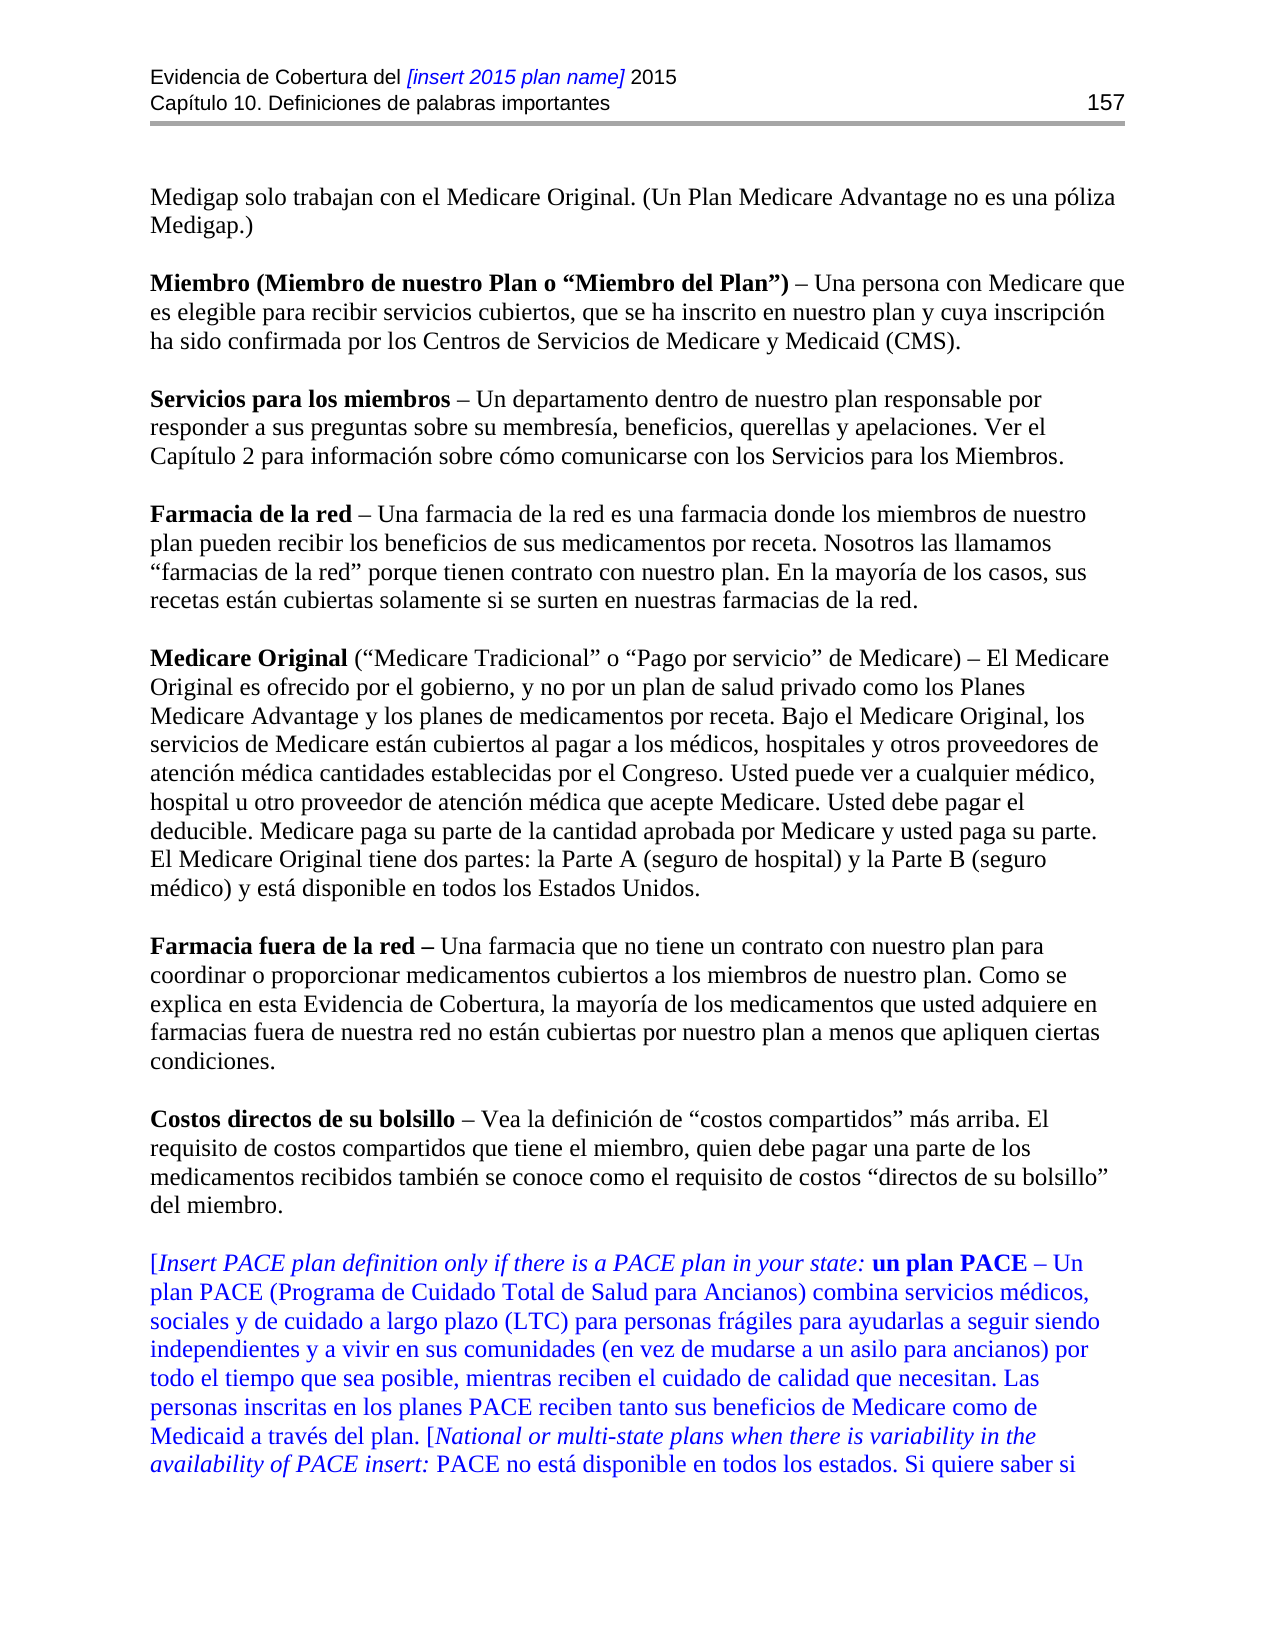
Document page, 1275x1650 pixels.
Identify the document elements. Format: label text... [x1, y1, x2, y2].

text Farmacia fuera de la red – Una farmacia que no tiene un contrato con nuestro plan para coordinar o proporcionar medicamentos cubiertos a los miembros de nuestro plan. Como se explica en esta Evidencia de Cobertura, la mayoría de los medicamentos que usted adquiere en farmacias fuera de nuestra red no están cubiertas por nuestro plan a menos que apliquen ciertas condiciones. [150, 931, 1125, 1075]
text Servicios para los miembros – Un departamento dentro de nuestro plan responsable por responder a sus preguntas sobre su membresía, beneficios, querellas y apelaciones. Ver el Capítulo 2 para información sobre cómo comunicarse con los Servicios para los Miembros. [150, 384, 1125, 470]
text Farmacia de la red – Una farmacia de la red es una farmacia donde los miembros de nuestro plan pueden recibir los beneficios de sus medicamentos por receta. Nosotros las llamamos “farmacias de la red” porque tienen contrato con nuestro plan. En la mayoría de los casos, sus recetas están cubiertas solamente si se surten en nuestras farmacias de la red. [150, 499, 1125, 614]
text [150, 1248, 1125, 1478]
text Costos directos de su bolsillo – Vea la definición de “costos compartidos” más arriba. El requisito de costos compartidos que tiene el miembro, quien debe pagar una parte de los medicamentos recibidos también se conoce como el requisito de costos “directos de su bolsillo” del miembro. [150, 1104, 1125, 1219]
text Medicare Original (“Medicare Tradicional” o “Pago por servicio” de Medicare) – El Medicare Original es ofrecido por el gobierno, y no por un plan de salud privado como los Planes Medicare Advantage y los planes de medicamentos por receta. Bajo el Medicare Original, los servicios de Medicare están cubiertos al pagar a los médicos, hospitales y otros proveedores de atención médica cantidades establecidas por el Congreso. Usted puede ver a cualquier médico, hospital u otro proveedor de atención médica que acepte Medicare. Usted debe pagar el deducible. Medicare paga su parte de la cantidad aprobada por Medicare y usted paga su parte. El Medicare Original tiene dos partes: la Parte A (seguro de hospital) y la Parte B (seguro médico) y está disponible en todos los Estados Unidos. [150, 643, 1125, 902]
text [150, 182, 1125, 239]
text Miembro (Miembro de nuestro Plan o “Miembro del Plan”) – Una persona con Medicare que es elegible para recibir servicios cubiertos, que se ha inscrito en nuestro plan y cuya inscripción ha sido confirmada por los Centros de Servicios de Medicare y Medicaid (CMS). [150, 268, 1125, 354]
